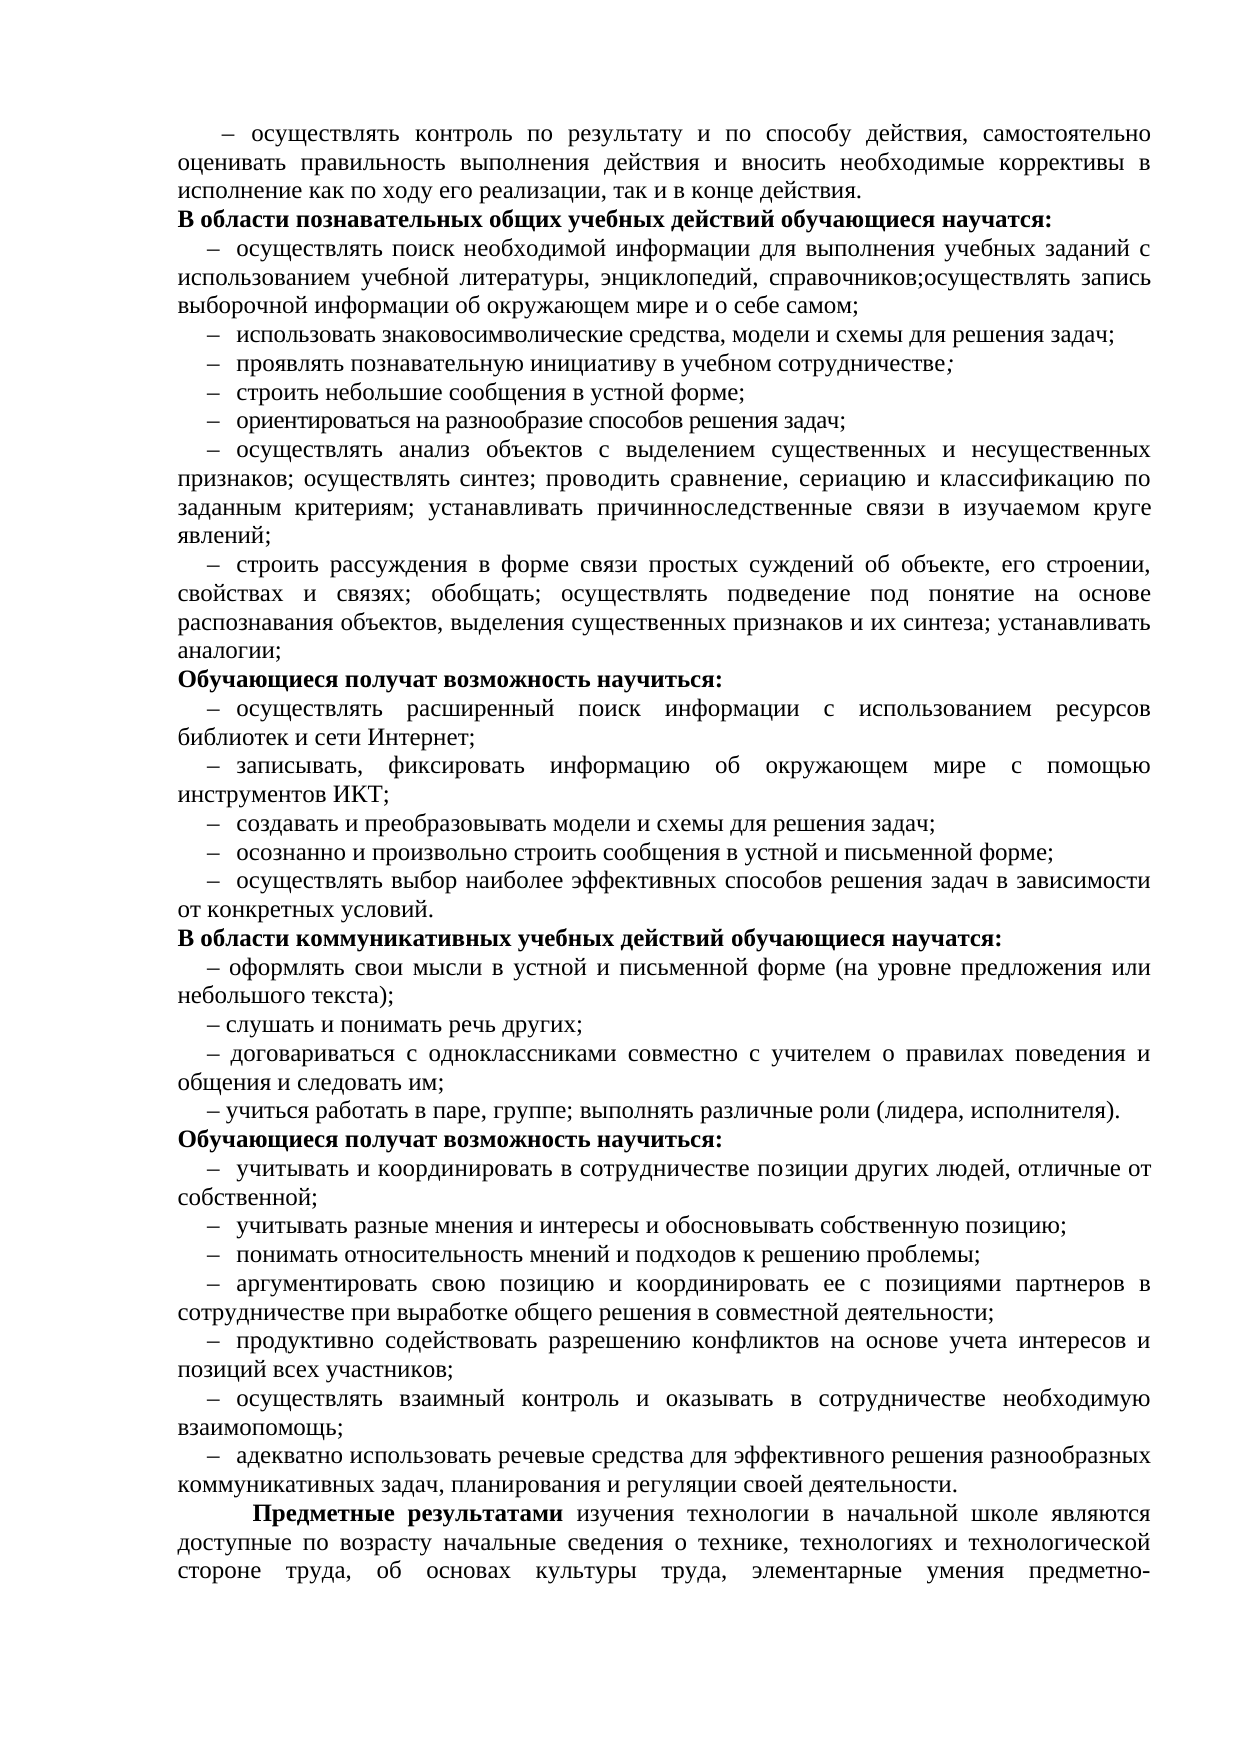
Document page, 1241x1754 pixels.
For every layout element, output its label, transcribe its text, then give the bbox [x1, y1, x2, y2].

list строить рассуждения в форме связи простых суждений об объекте, его строении, свойствах и связях; обобщать; осуществлять подведение под понятие на основе распознавания объектов, выделения существенных признаков и их синтеза; устанавливать аналогии; [177, 549, 1152, 664]
list осуществлять поиск необходимой информации для выполнения учебных заданий с использованием учебной литературы, энциклопедий, справочников;осуществлять запись выборочной информации об окружающем мире и о себе самом; [177, 233, 1152, 319]
list осуществлять анализ объектов с выделением существенных и несущественных признаков; осуществлять синтез; проводить сравнение, сериацию и классификацию по заданным критериям; устанавливать причинно­следственные связи в изучаемом круге явлений; [177, 434, 1152, 549]
list создавать и преобразовывать модели и схемы для решения задач; [177, 808, 1152, 837]
list понимать относительность мнений и подходов к решению проблемы; [177, 1239, 1152, 1268]
list осуществлять взаимный контроль и оказывать в сотрудничестве необходимую взаимопомощь; [177, 1383, 1152, 1441]
text Обучающиеся получат возможность научиться: [177, 1124, 1152, 1153]
list осознанно и произвольно строить сообщения в устной и письменной форме; [177, 837, 1152, 866]
text В области познавательных общих учебных действий обучающиеся научатся: [177, 204, 1152, 233]
list ориентироваться на разнообразие способов решения задач; [177, 406, 1152, 434]
list проявлять познавательную инициативу в учебном сотрудничестве; [177, 348, 1152, 377]
text В области коммуникативных учебных действий обучающиеся научатся: [177, 923, 1152, 952]
text – учиться работать в паре, группе; выполнять различные роли (лидера, исполнителя). [177, 1096, 1152, 1124]
list адекватно использовать речевые средства для эффективного решения разнообразных коммуникативных задач, планирования и регуляции своей деятельности. [177, 1441, 1152, 1498]
list учитывать и координировать в сотрудничестве позиции других людей, отличные от собственной; [177, 1153, 1152, 1211]
list записывать, фиксировать информацию об окружающем мире с помощью инструментов ИКТ; [177, 751, 1152, 808]
text – договариваться с одноклассниками совместно с учителем о правилах поведения и общения и следовать им; [177, 1038, 1152, 1096]
list строить небольшие сообщения в устной форме; [177, 377, 1152, 406]
list осуществлять контроль по результату и по способу действия, самостоятельно оценивать правильность выполнения действия и вносить необходимые коррективы в исполнение как по ходу его реализации, так и в конце действия. [177, 118, 1152, 204]
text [177, 1498, 1152, 1584]
list учитывать разные мнения и интересы и обосновывать собственную позицию; [177, 1211, 1152, 1239]
text Обучающиеся получат возможность научиться: [177, 664, 1152, 693]
list аргументировать свою позицию и координировать ее с позициями партнеров в сотрудничестве при выработке общего решения в совместной деятельности; [177, 1268, 1152, 1326]
list осуществлять расширенный поиск информации с использованием ресурсов библиотек и сети Интернет; [177, 693, 1152, 751]
list использовать знаково­символические средства, модели и схемы для решения задач; [177, 319, 1152, 348]
list продуктивно содействовать разрешению конфликтов на основе учета интересов и позиций всех участников; [177, 1326, 1152, 1383]
text – слушать и понимать речь других; [177, 1009, 1152, 1038]
text – оформлять свои мысли в устной и письменной форме (на уровне предложения или небольшого текста); [177, 952, 1152, 1009]
list осуществлять выбор наиболее эффективных способов решения задач в зависимости от конкретных условий. [177, 866, 1152, 923]
